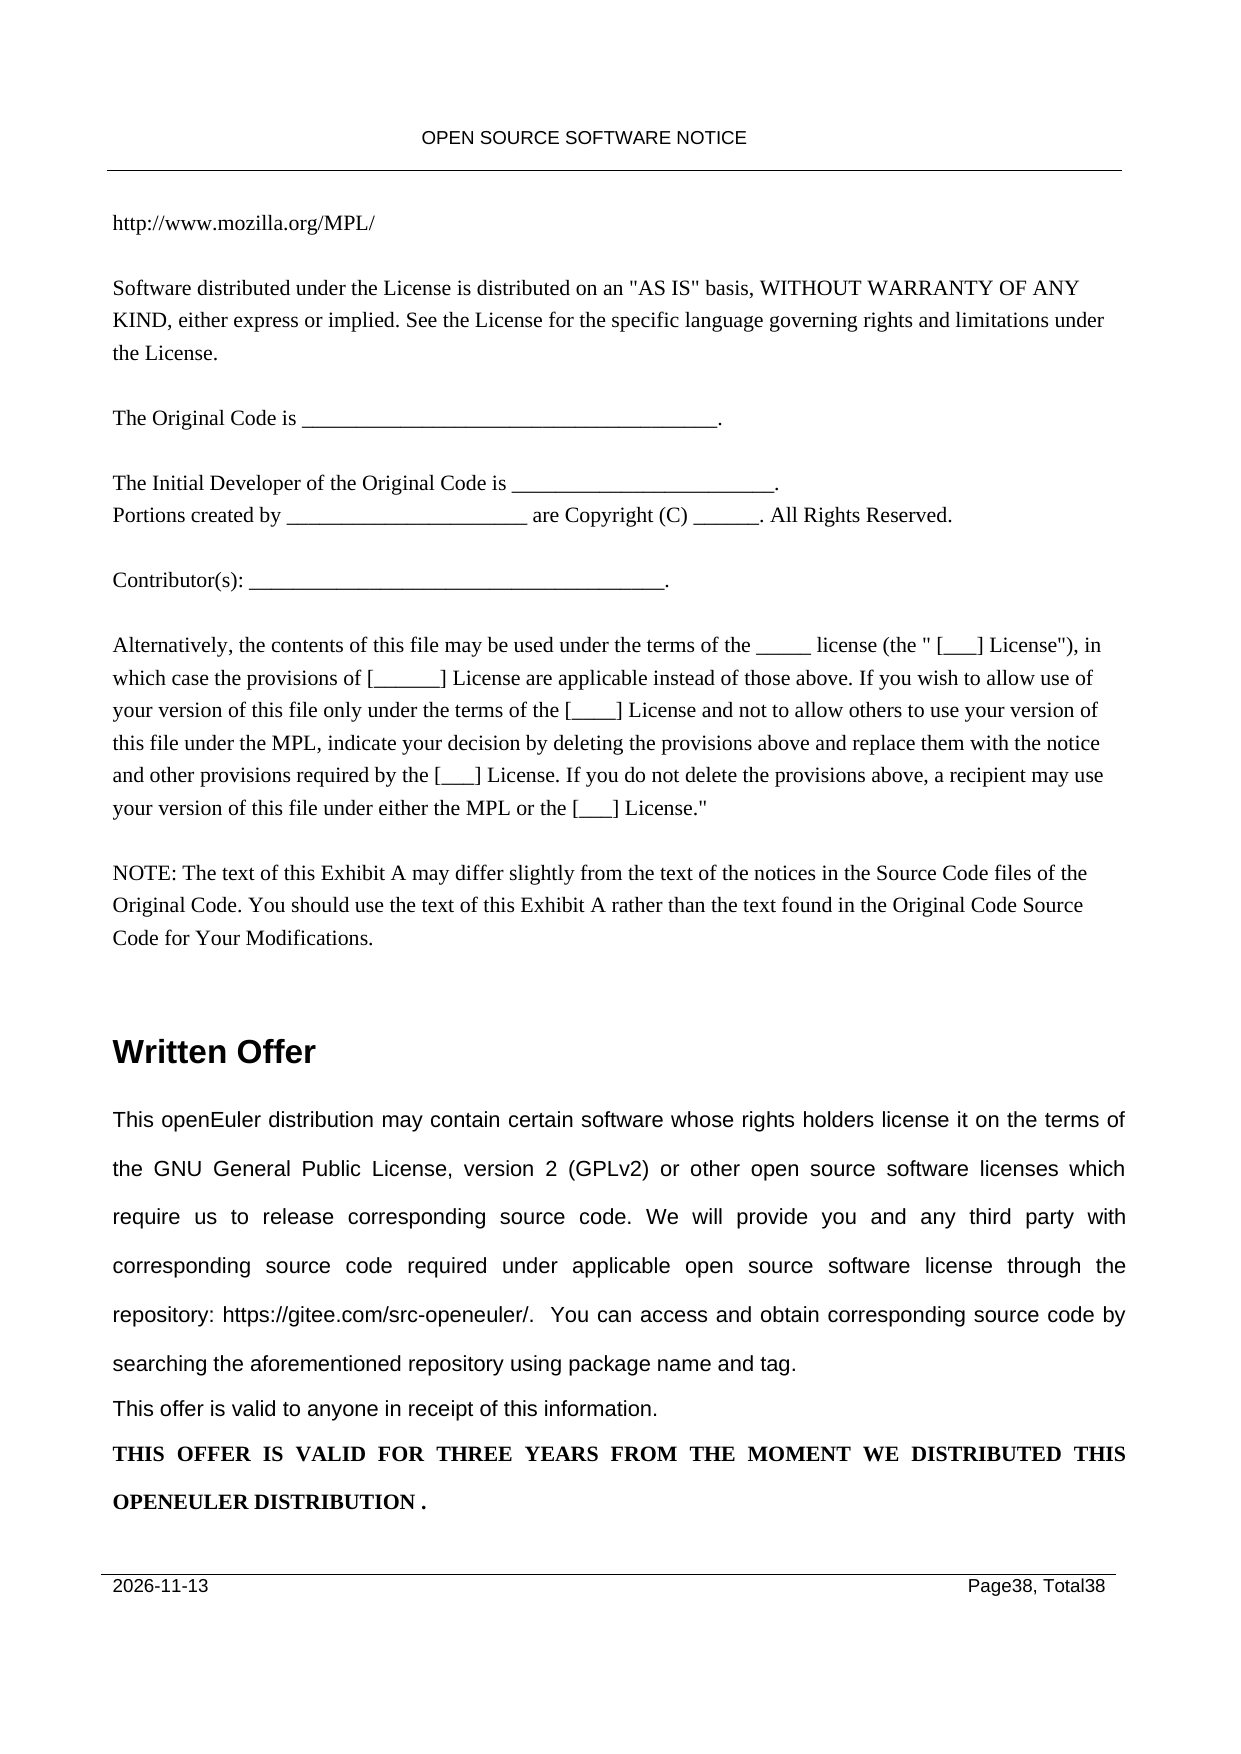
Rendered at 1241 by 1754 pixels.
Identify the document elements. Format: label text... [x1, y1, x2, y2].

text THIS OFFER IS VALID FOR THREE YEARS FROM THE MOMENT WE DISTRIBUTED THIS OPENEULER DISTRIBUTION . [112, 1437, 1128, 1518]
text This offer is valid to anyone in receipt of this information. [112, 1392, 1128, 1424]
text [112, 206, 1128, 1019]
text Written Offer [112, 1019, 1128, 1084]
text This openEuler distribution may contain certain software whose rights holders license it on the terms of the GNU General Public License, version 2 (GPLv2) or other open source software licenses which require us to release corresponding source code. We will provide you and any third party with corresponding source code required under applicable open source software license through the repository: https://gitee.com/src-openeuler/. You can access and obtain corresponding source code by searching the aforementioned repository using package name and tag. [112, 1103, 1128, 1379]
